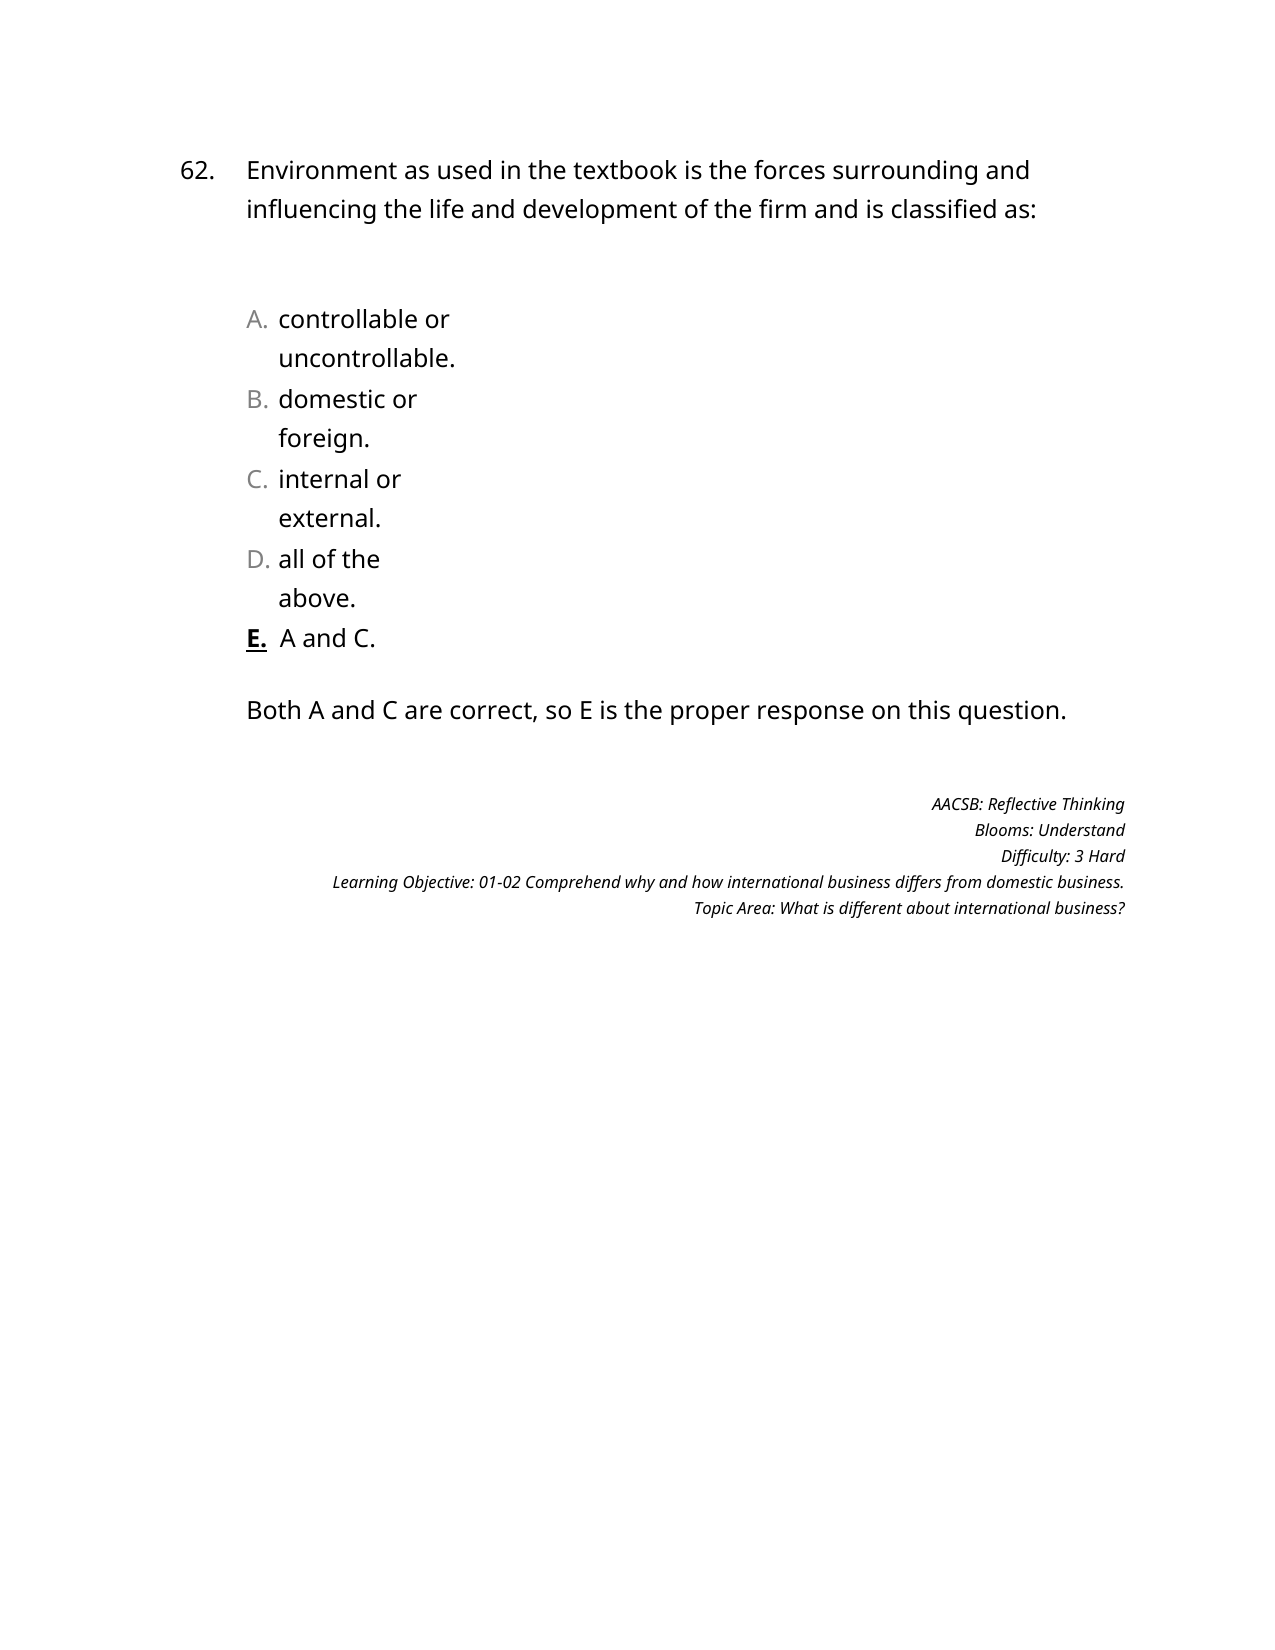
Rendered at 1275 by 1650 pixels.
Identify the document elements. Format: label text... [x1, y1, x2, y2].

table_header Environment as used in the textbook is the forces surrounding and influencing the life and development of the firm and is classified as: Both A and C are correct, so E is the proper response on this question. [246, 153, 1125, 763]
table_header AACSB: Reflective Thinking Blooms: Understand Difficulty: 3 Hard Learning Objective: 01-02 Comprehend why and how international business differs from domestic business. Topic Area: What is different about international business? [180, 793, 1125, 956]
table_header 62. [180, 153, 246, 763]
